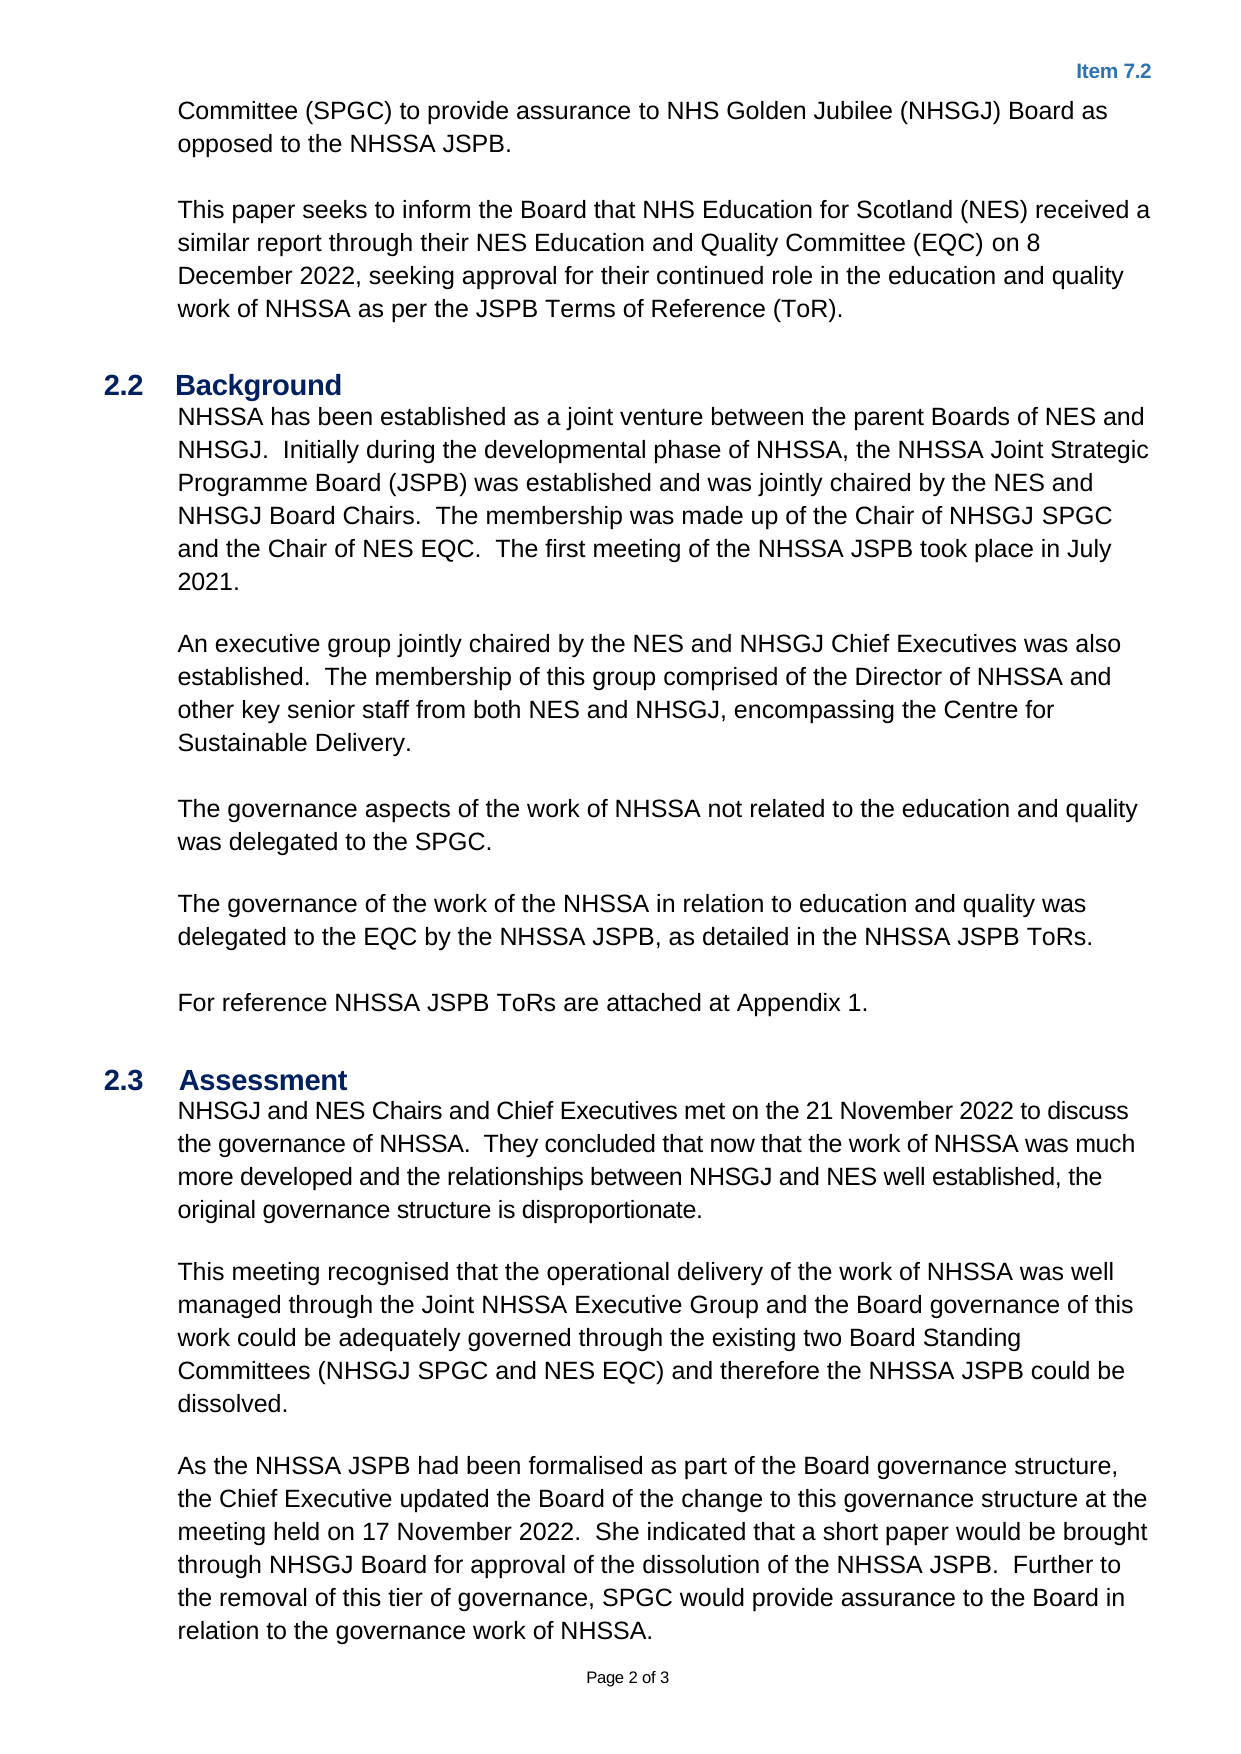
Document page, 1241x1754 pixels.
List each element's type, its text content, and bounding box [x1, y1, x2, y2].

list NHSSA has been established as a joint venture between the parent Boards of NES and NHSGJ. Initially during the developmental phase of NHSSA, the NHSSA Joint Strategic Programme Board (JSPB) was established and was jointly chaired by the NES and NHSGJ Board Chairs. The membership was made up of the Chair of NHSGJ SPGC and the Chair of NES EQC. The first meeting of the NHSSA JSPB took place in July 2021. [177, 402, 1152, 596]
list The governance aspects of the work of NHSSA not related to the education and quality was delegated to the SPGC. [177, 794, 1152, 856]
list For reference NHSSA JSPB ToRs are attached at Appendix 1. [177, 988, 1152, 1017]
list This paper seeks to inform the Board that NHS Education for Scotland (NES) received a similar report through their NES Education and Quality Committee (EQC) on 8 December 2022, seeking approval for their continued role in the education and quality work of NHSSA as per the JSPB Terms of Reference (ToR). [177, 195, 1152, 323]
list An executive group jointly chaired by the NES and NHSGJ Chief Executives was also established. The membership of this group comprised of the Director of NHSSA and other key senior staff from both NES and NHSGJ, encompassing the Centre for Sustainable Delivery. [177, 629, 1152, 757]
list As the NHSSA JSPB had been formalised as part of the Board governance structure, the Chief Executive updated the Board of the change to this governance structure at the meeting held on 17 November 2022. She indicated that a short paper would be brought through NHSGJ Board for approval of the dissolution of the NHSSA JSPB. Further to the removal of this tier of governance, SPGC would provide assurance to the Board in relation to the governance work of NHSSA. [177, 1451, 1152, 1645]
subtitle 2.3 Assessment [103, 1063, 1152, 1096]
list This meeting recognised that the operational delivery of the work of NHSSA was well managed through the Joint NHSSA Executive Group and the Board governance of this work could be adequately governed through the existing two Board Standing Committees (NHSGJ SPGC and NES EQC) and therefore the NHSSA JSPB could be dissolved. [177, 1257, 1152, 1418]
subtitle 2.2 Background [103, 368, 1152, 402]
list The governance of the work of the NHSSA in relation to education and quality was delegated to the EQC by the NHSSA JSPB, as detailed in the NHSSA JSPB ToRs. [177, 889, 1152, 950]
text NHSGJ and NES Chairs and Chief Executives met on the 21 November 2022 to discuss the governance of NHSSA. They concluded that now that the work of NHSSA was much more developed and the relationships between NHSGJ and NES well established, the original governance structure is disproportionate. [177, 1096, 1152, 1224]
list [177, 96, 1152, 158]
